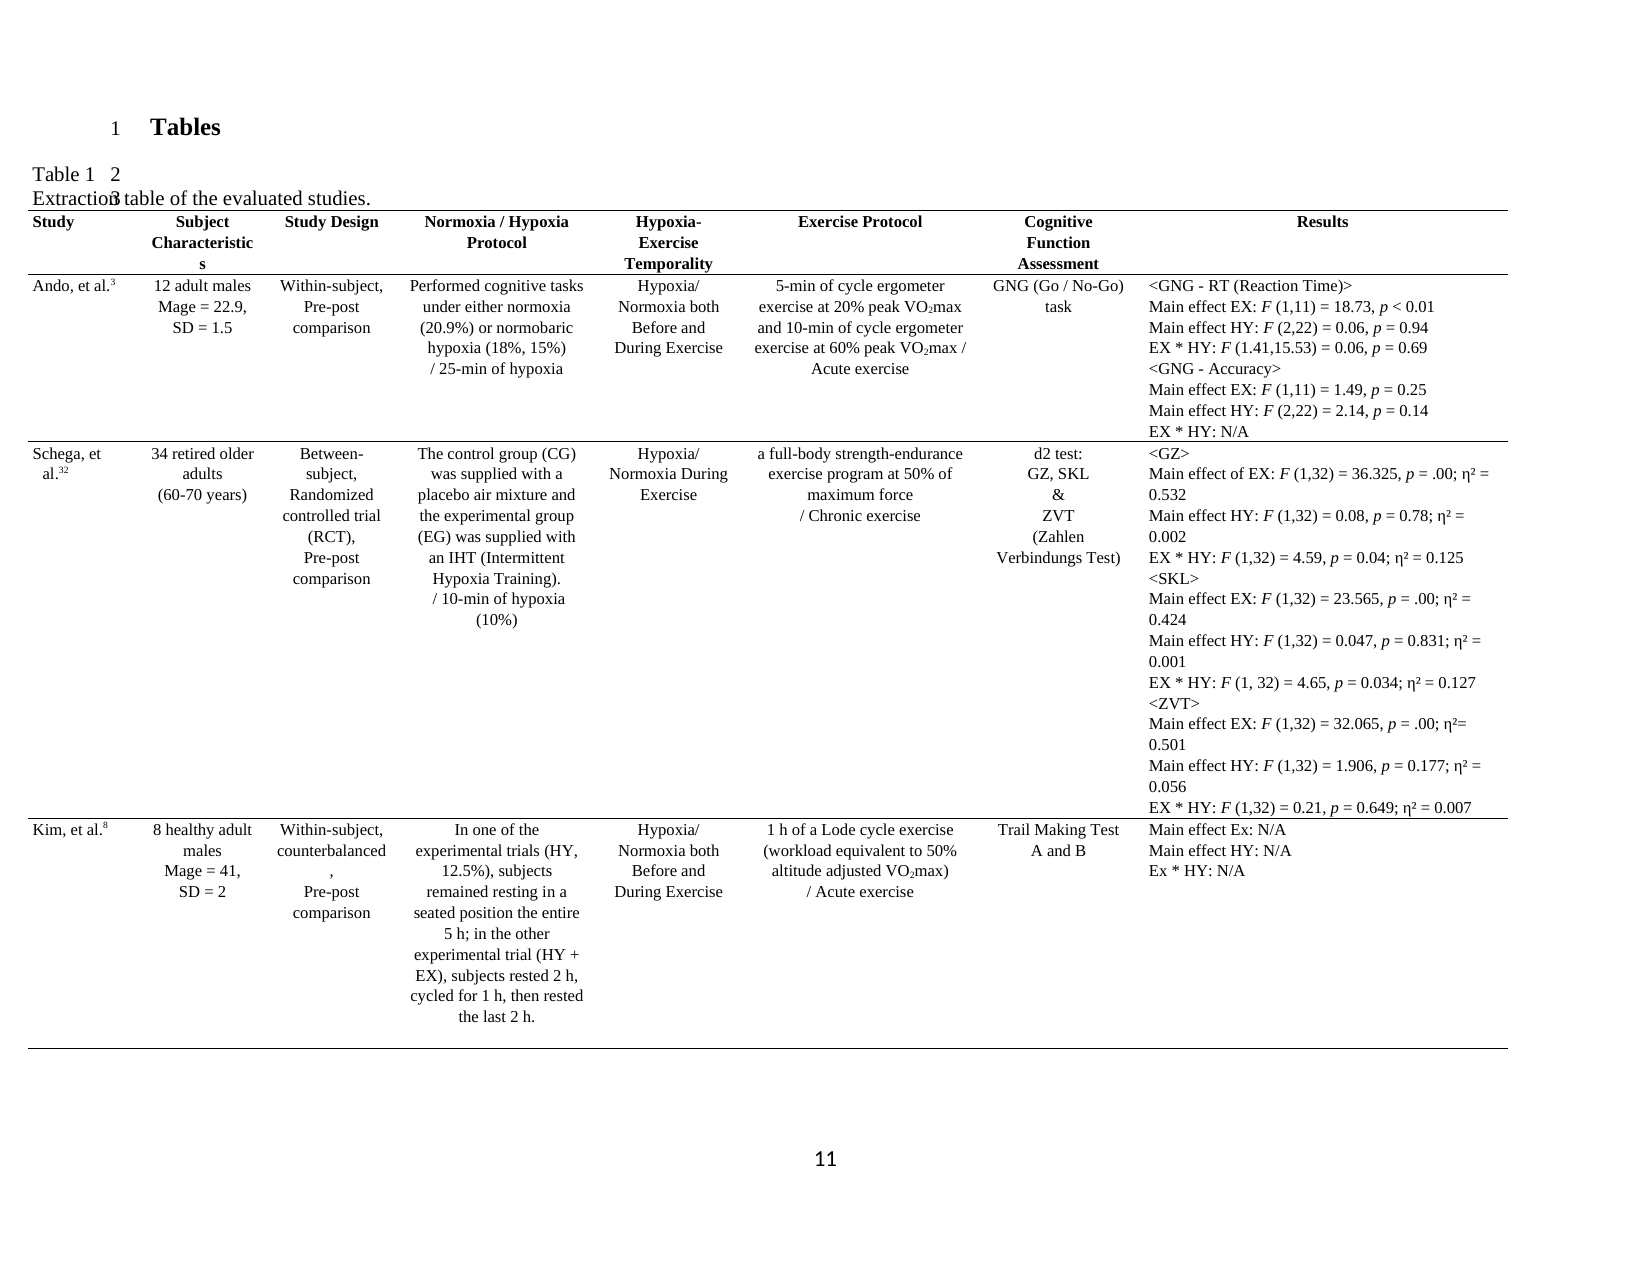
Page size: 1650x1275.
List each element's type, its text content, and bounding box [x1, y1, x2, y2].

text Extraction table of the evaluated studies. [32, 186, 1500, 210]
table_header Cognitive Function Assessment [979, 211, 1137, 274]
table_cell Trail Making Test A and B [979, 819, 1137, 1048]
table_cell Within-subject, Pre-post comparison [265, 275, 397, 441]
table_cell 34 retired older adults (60-70 years) [139, 442, 265, 817]
table_cell <GNG - RT (Reaction Time)> Main effect EX: F (1,11) = 18.73, p < 0.01 Main effect HY: F (2,22) = 0.06, p = 0.94 EX * HY: F (1.41,15.53) = 0.06, p = 0.69 <GNG - Accuracy> Main effect EX: F (1,11) = 1.49, p = 0.25 Main effect HY: F (2,22) = 2.14, p = 0.14 EX * HY: N/A [1138, 275, 1508, 441]
table_cell 8 healthy adult males Mage = 41, SD = 2 [139, 819, 265, 1048]
table_cell 12 adult males Mage = 22.9, SD = 1.5 [139, 275, 265, 441]
table_cell a full-body strength-endurance exercise program at 50% of maximum force / Chronic exercise [741, 442, 979, 817]
table_header Subject Characteristics [139, 211, 265, 274]
table_cell Schega, et al.32 [28, 442, 139, 817]
table_header Hypoxia-Exercise Temporality [596, 211, 741, 274]
table_cell d2 test: GZ, SKL & ZVT (Zahlen Verbindungs Test) [979, 442, 1137, 817]
table_cell Within-subject, counterbalanced, Pre-post comparison [265, 819, 397, 1048]
table_cell Hypoxia/Normoxia During Exercise [596, 442, 741, 817]
table_header Study [28, 211, 139, 274]
table_cell In one of the experimental trials (HY, 12.5%), subjects remained resting in a seated position the entire 5 h; in the other experimental trial (HY + EX), subjects rested 2 h, cycled for 1 h, then rested the last 2 h. [398, 819, 596, 1048]
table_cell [596, 819, 741, 1048]
table_cell Between-subject, Randomized controlled trial (RCT), Pre-post comparison [265, 442, 397, 817]
text Table 1 [32, 162, 1500, 186]
table_header Study Design [265, 211, 397, 274]
text Tables [150, 112, 1500, 141]
table_cell Hypoxia/Normoxia both Before and During Exercise [596, 275, 741, 441]
table_cell 1 h of a Lode cycle exercise (workload equivalent to 50% altitude adjusted VO2max) / Acute exercise [741, 819, 979, 1048]
table_header Exercise Protocol [741, 211, 979, 274]
table_cell Kim, et al.8 [28, 819, 139, 1048]
table_cell Ando, et al.3 [28, 275, 139, 441]
table_cell 5-min of cycle ergometer exercise at 20% peak VO2max and 10-min of cycle ergometer exercise at 60% peak VO2max / Acute exercise [741, 275, 979, 441]
table_cell GNG (Go / No-Go) task [979, 275, 1137, 441]
table_cell The control group (CG) was supplied with a placebo air mixture and the experimental group (EG) was supplied with an IHT (Intermittent Hypoxia Training). / 10-min of hypoxia (10%) [398, 442, 596, 817]
table_cell Main effect Ex: N/A Main effect HY: N/A Ex * HY: N/A [1138, 819, 1508, 1048]
table_header Normoxia / Hypoxia Protocol [398, 211, 596, 274]
table_cell Performed cognitive tasks under either normoxia (20.9%) or normobaric hypoxia (18%, 15%) / 25-min of hypoxia [398, 275, 596, 441]
table_cell <GZ> Main effect of EX: F (1,32) = 36.325, p = .00; η² = 0.532 Main effect HY: F (1,32) = 0.08, p = 0.78; η² = 0.002 EX * HY: F (1,32) = 4.59, p = 0.04; η² = 0.125 <SKL> Main effect EX: F (1,32) = 23.565, p = .00; η² = 0.424 Main effect HY: F (1,32) = 0.047, p = 0.831; η² = 0.001 EX * HY: F (1, 32) = 4.65, p = 0.034; η² = 0.127 <ZVT> Main effect EX: F (1,32) = 32.065, p = .00; η²= 0.501 Main effect HY: F (1,32) = 1.906, p = 0.177; η² = 0.056 EX * HY: F (1,32) = 0.21, p = 0.649; η² = 0.007 [1138, 442, 1508, 817]
table_header Results [1138, 211, 1508, 274]
